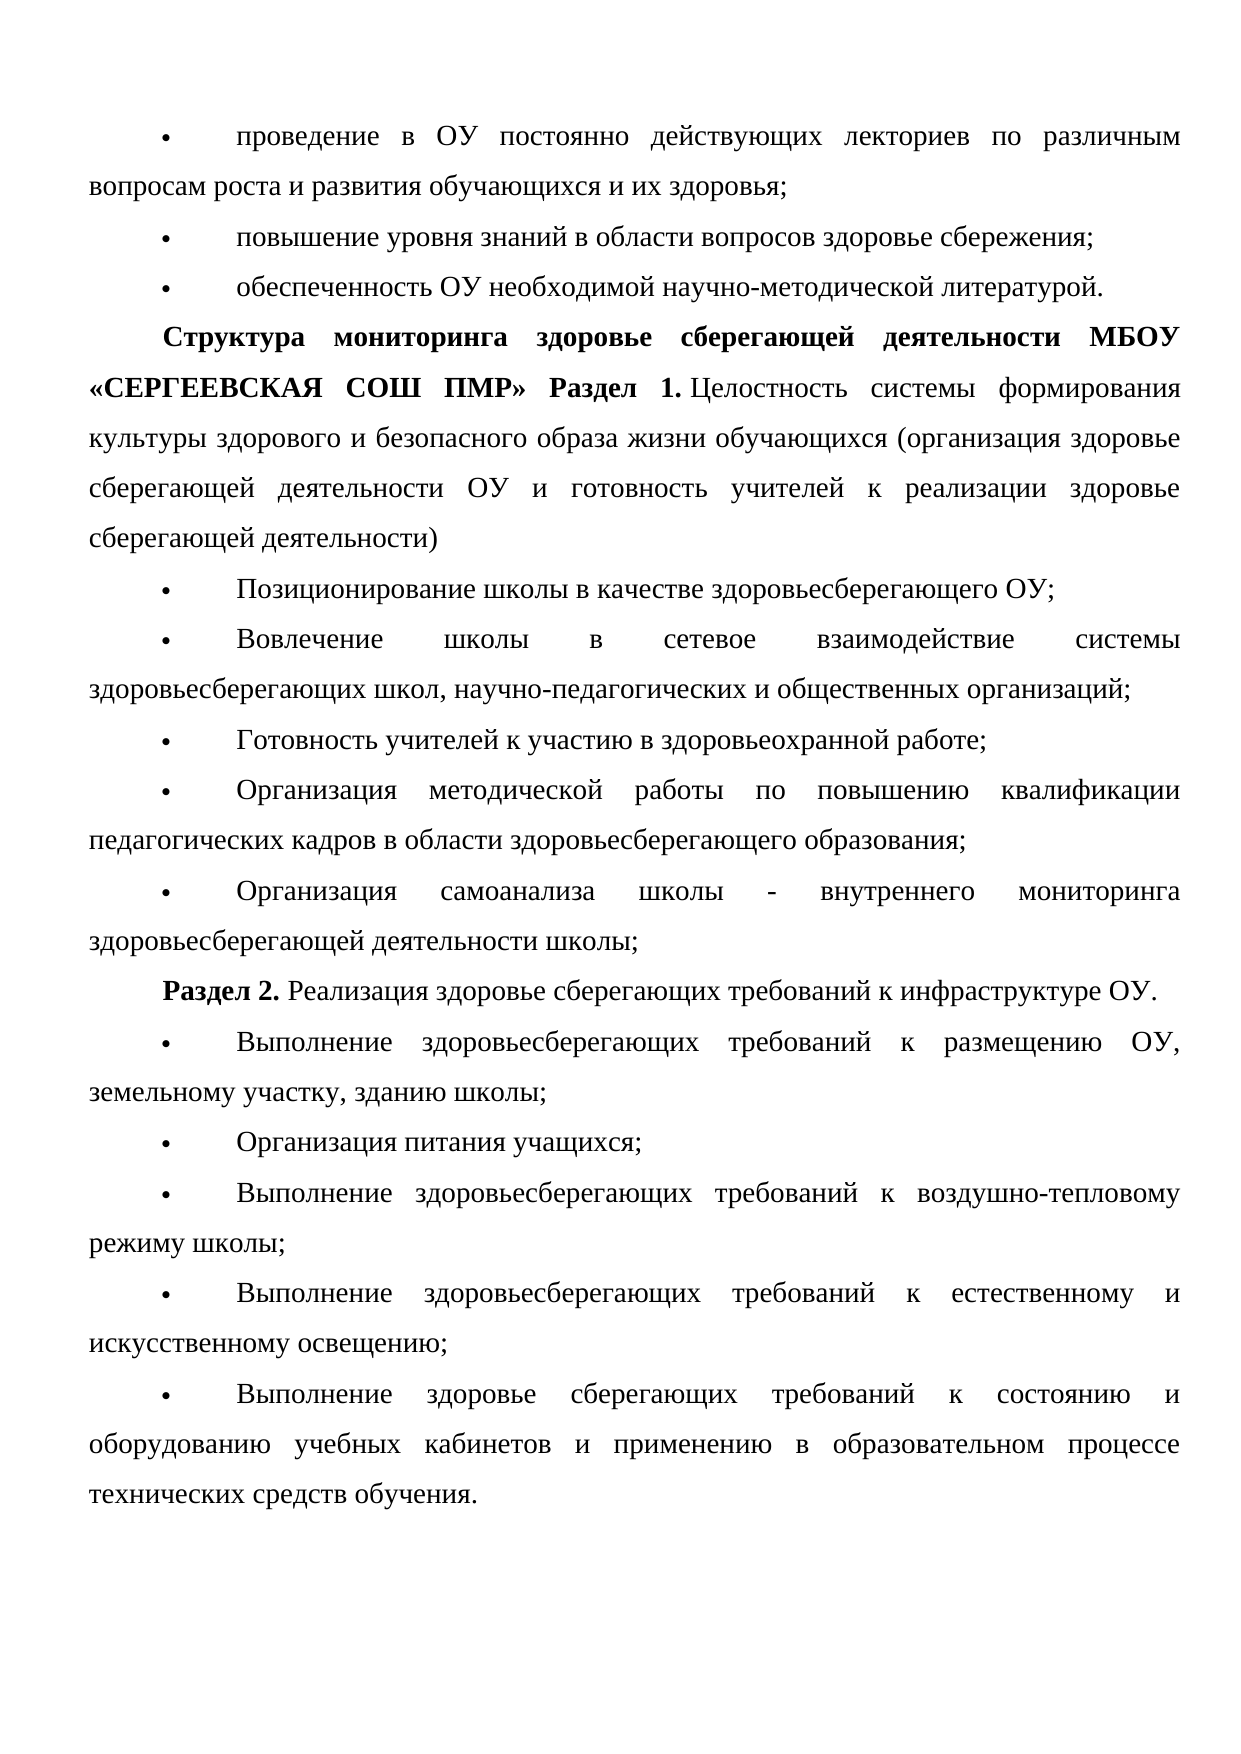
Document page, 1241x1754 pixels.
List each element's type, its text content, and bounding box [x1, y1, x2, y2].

text Структура мониторинга здоровье сберегающей деятельности МБОУ «СЕРГЕЕВСКАЯ СОШ ПМР» Раздел 1. Целостность системы формирования культуры здорового и безопасного образа жизни обучающихся (организация здоровье сберегающей деятельности ОУ и готовность учителей к реализации здоровье сберегающей деятельности) [89, 319, 1181, 554]
list Организация самоанализа школы - внутреннего мониторинга здоровьесберегающей деятельности школы; [89, 873, 1181, 957]
list Организация методической работы по повышению квалификации педагогических кадров в области здоровьесберегающего образования; [89, 772, 1181, 856]
list Готовность учителей к участию в здоровьеохранной работе; [89, 722, 1181, 755]
text Раздел 2. Реализация здоровье сберегающих требований к инфраструктуре ОУ. [89, 973, 1181, 1007]
list Выполнение здоровьесберегающих требований к естественному и искусственному освещению; [89, 1275, 1181, 1359]
list Организация питания учащихся; [89, 1124, 1181, 1158]
list повышение уровня знаний в области вопросов здоровье сбережения; [89, 219, 1181, 252]
list Выполнение здоровьесберегающих требований к размещению ОУ, земельному участку, зданию школы; [89, 1024, 1181, 1108]
list проведение в ОУ постоянно действующих лекториев по различным вопросам роста и развития обучающихся и их здоровья; [89, 118, 1181, 202]
list Выполнение здоровье сберегающих требований к состоянию и оборудованию учебных кабинетов и применению в образовательном процессе технических средств обучения. [89, 1376, 1181, 1510]
list обеспеченность ОУ необходимой научно-методической литературой. [89, 269, 1181, 303]
list Позиционирование школы в качестве здоровьесберегающего ОУ; [89, 571, 1181, 604]
list Вовлечение школы в сетевое взаимодействие системы здоровьесберегающих школ, научно-педагогических и общественных организаций; [89, 621, 1181, 705]
list Выполнение здоровьесберегающих требований к воздушно-тепловому режиму школы; [89, 1175, 1181, 1258]
